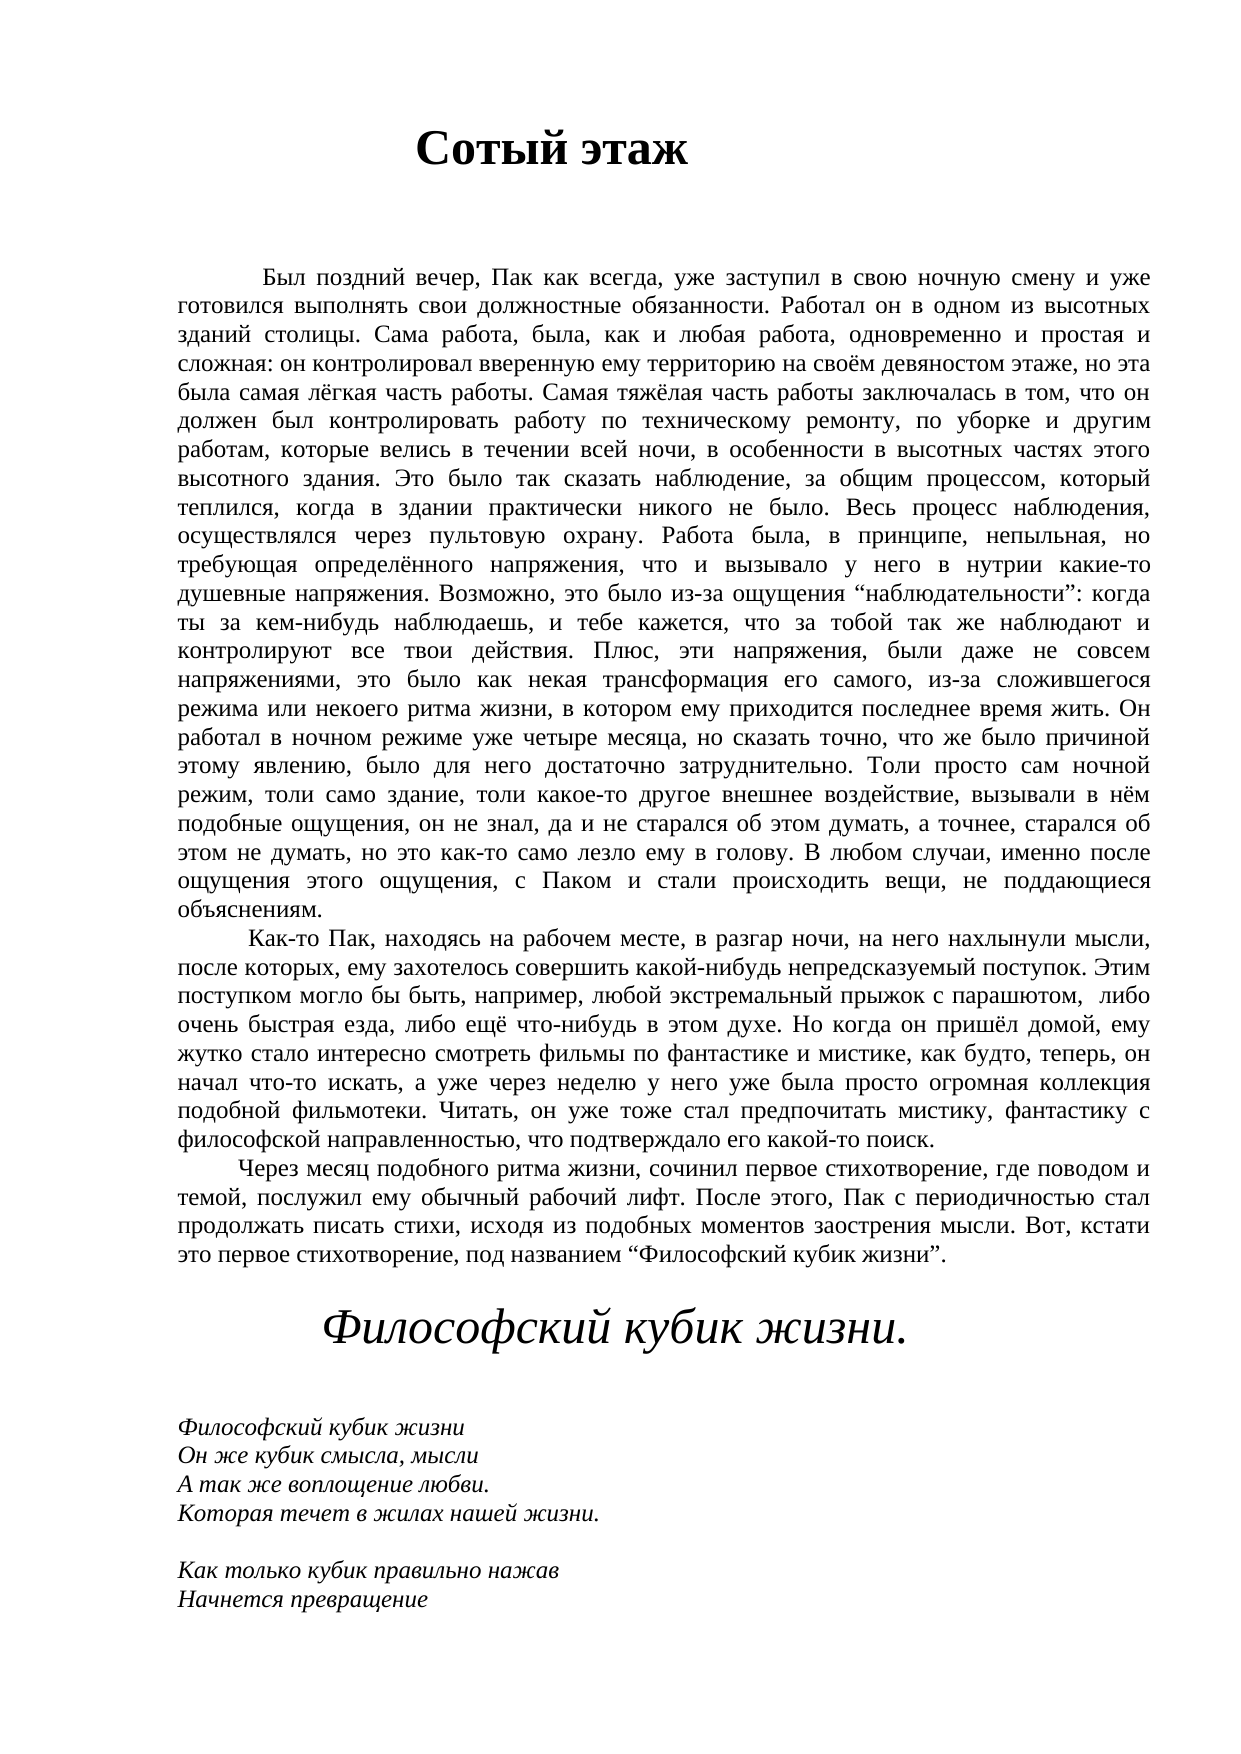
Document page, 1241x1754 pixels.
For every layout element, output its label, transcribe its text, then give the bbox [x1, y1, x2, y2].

text А так же воплощение любви. [177, 1469, 1152, 1498]
text Был поздний вечер, Пак как всегда, уже заступил в свою ночную смену и уже готовился выполнять свои должностные обязанности. Работал он в одном из высотных зданий столицы. Сама работа, была, как и любая работа, одновременно и простая и сложная: он контролировал вверенную ему территорию на своём девяностом этаже, но эта была самая лёгкая часть работы. Самая тяжёлая часть работы заключалась в том, что он должен был контролировать работу по техническому ремонту, по уборке и другим работам, которые велись в течении всей ночи, в особенности в высотных частях этого высотного здания. Это было так сказать наблюдение, за общим процессом, который теплился, когда в здании практически никого не было. Весь процесс наблюдения, осуществлялся через пультовую охрану. Работа была, в принципе, непыльная, но требующая определённого напряжения, что и вызывало у него в нутрии какие-то душевные напряжения. Возможно, это было из-за ощущения “наблюдательности”: когда ты за кем-нибудь наблюдаешь, и тебе кажется, что за тобой так же наблюдают и контролируют все твои действия. Плюс, эти напряжения, были даже не совсем напряжениями, это было как некая трансформация его самого, из-за сложившегося режима или некоего ритма жизни, в котором ему приходится последнее время жить. Он работал в ночном режиме уже четыре месяца, но сказать точно, что же было причиной этому явлению, было для него достаточно затруднительно. Толи просто сам ночной режим, толи само здание, толи какое-то другое внешнее воздействие, вызывали в нём подобные ощущения, он не знал, да и не старался об этом думать, а точнее, старался об этом не думать, но это как-то само лезло ему в голову. В любом случаи, именно после ощущения этого ощущения, с Паком и стали происходить вещи, не поддающиеся объяснениям. [177, 262, 1152, 923]
text Философский кубик жизни [177, 1412, 1152, 1441]
text Он же кубик смысла, мысли [177, 1441, 1152, 1469]
text Которая течет в жилах нашей жизни. [177, 1498, 1152, 1527]
text Как только кубик правильно нажав [177, 1556, 1152, 1584]
text Начнется превращение [177, 1584, 1152, 1613]
text Философский кубик жизни. [177, 1297, 1152, 1354]
text Как-то Пак, находясь на рабочем месте, в разгар ночи, на него нахлынули мысли, после которых, ему захотелось совершить какой-нибудь непредсказуемый поступок. Этим поступком могло бы быть, например, любой экстремальный прыжок с парашютом, либо очень быстрая езда, либо ещё что-нибудь в этом духе. Но когда он пришёл домой, ему жутко стало интересно смотреть фильмы по фантастике и мистике, как будто, теперь, он начал что-то искать, а уже через неделю у него уже была просто огромная коллекция подобной фильмотеки. Читать, он уже тоже стал предпочитать мистику, фантастику с философской направленностью, что подтверждало его какой-то поиск. [177, 923, 1152, 1153]
text Через месяц подобного ритма жизни, сочинил первое стихотворение, где поводом и темой, послужил ему обычный рабочий лифт. После этого, Пак с периодичностью стал продолжать писать стихи, исходя из подобных моментов заострения мысли. Вот, кстати это первое стихотворение, под названием “Философский кубик жизни”. [177, 1153, 1152, 1268]
text Сотый этаж [177, 118, 1152, 176]
